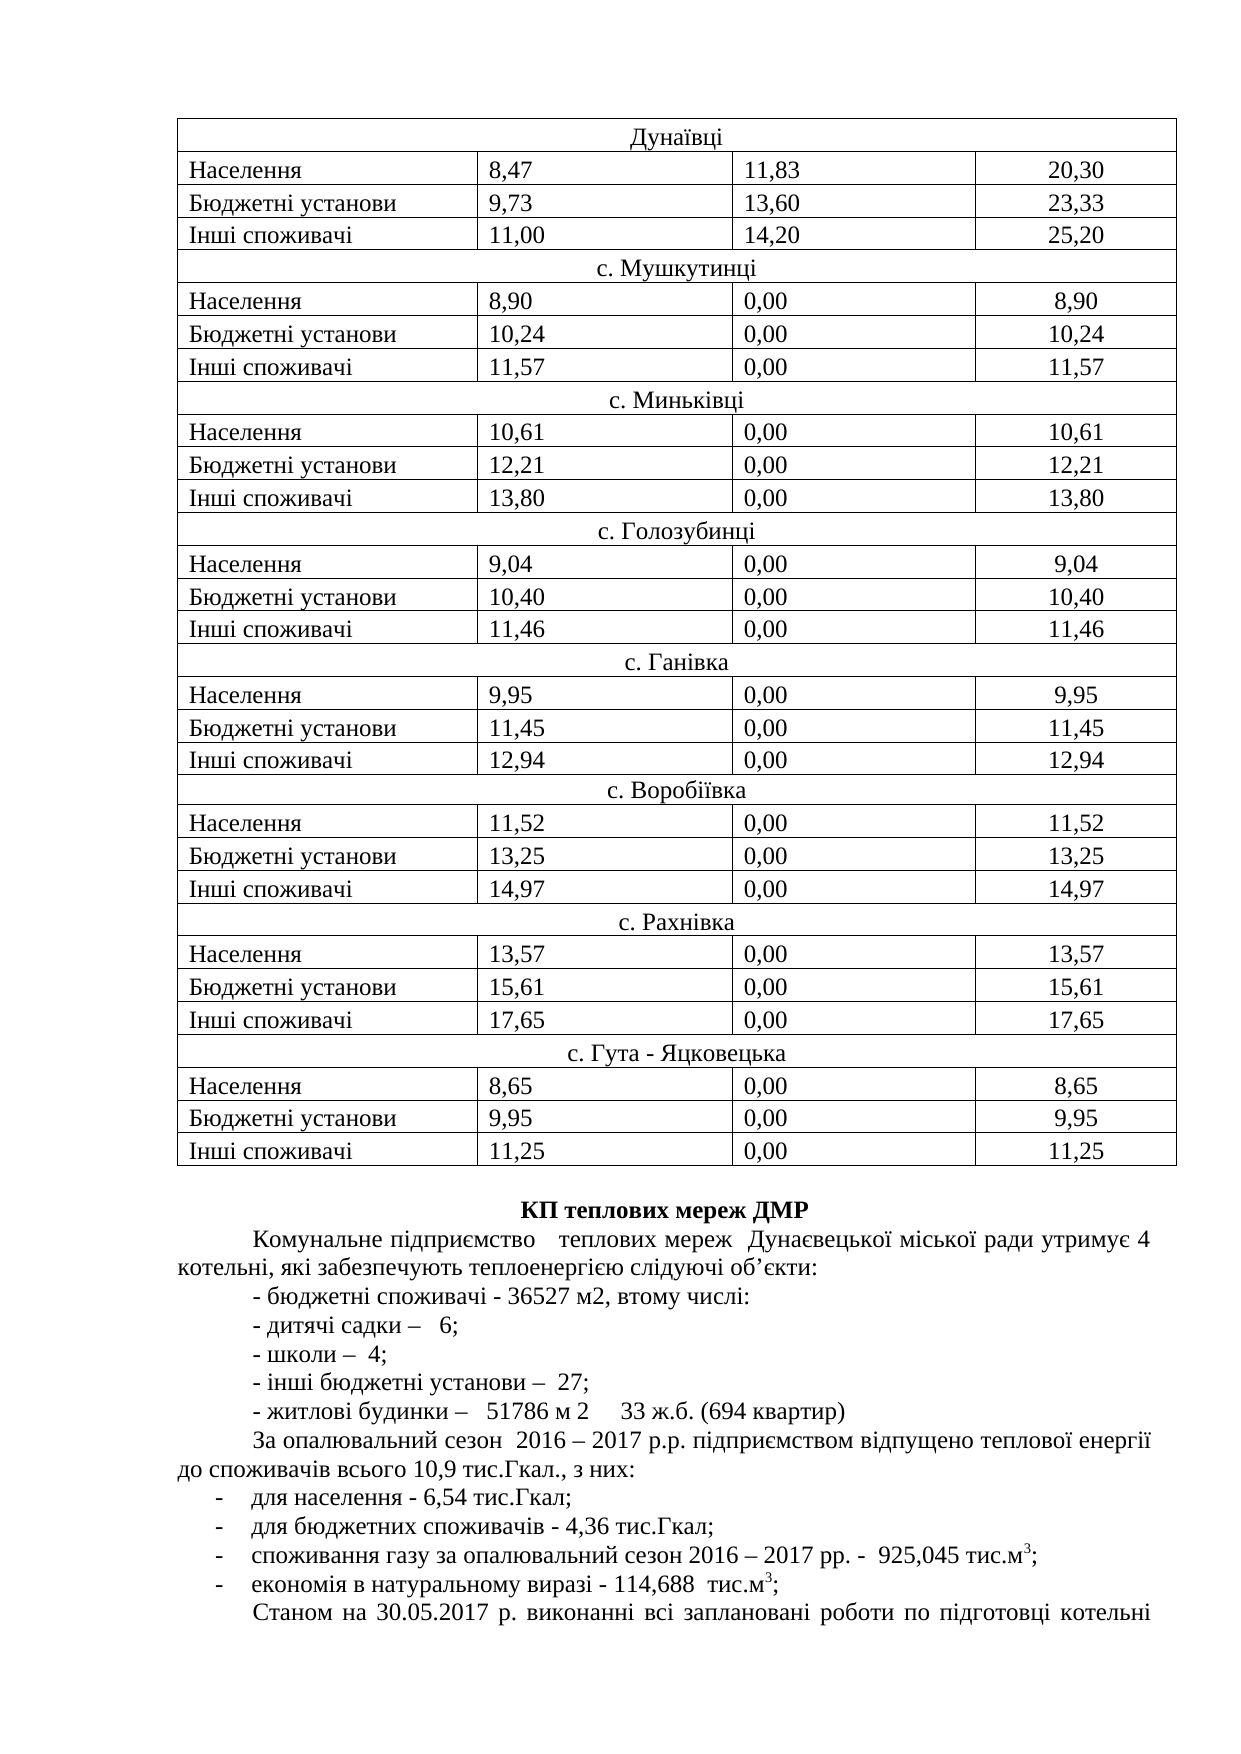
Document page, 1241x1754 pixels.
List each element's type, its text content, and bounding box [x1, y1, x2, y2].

table_cell 10,24 [478, 316, 732, 348]
text КП теплових мереж ДМР [177, 1195, 1152, 1224]
table_cell 12,94 [478, 743, 732, 774]
table_cell Населення [178, 805, 477, 837]
table_cell 8,90 [478, 283, 732, 315]
table_cell 0,00 [733, 316, 975, 348]
table_cell 17,65 [478, 1002, 732, 1034]
table_cell 11,45 [478, 710, 732, 742]
table_cell 12,94 [976, 743, 1176, 774]
table_cell 11,52 [478, 805, 732, 837]
table_cell 13,57 [478, 936, 732, 968]
table_cell 9,04 [478, 546, 732, 577]
table_cell 14,97 [478, 871, 732, 903]
table_cell 11,46 [478, 611, 732, 643]
table_cell с. Воробіївка [178, 775, 1176, 804]
table_cell Інші споживачі [178, 480, 477, 512]
table_cell Населення [178, 415, 477, 446]
table_cell 13,80 [478, 480, 732, 512]
table_cell 0,00 [733, 447, 975, 479]
list для бюджетних споживачів - 4,36 тис.Гкал; [215, 1511, 1152, 1540]
table_cell Бюджетні установи [178, 710, 477, 742]
text - школи – 4; [177, 1339, 1152, 1367]
table_cell 14,20 [733, 218, 975, 249]
text - житлові будинки – 2 33 ж.б. (694 квартир) [177, 1396, 1152, 1425]
table_cell 20,30 [976, 152, 1176, 184]
table_cell Дунаївці [178, 119, 1176, 151]
table_cell с. Рахнівка [178, 904, 1176, 935]
table_cell Бюджетні установи [178, 185, 477, 217]
table_cell 9,95 [976, 1101, 1176, 1132]
table_cell 0,00 [733, 710, 975, 742]
table_cell 11,57 [478, 349, 732, 381]
table_cell 0,00 [733, 1002, 975, 1034]
table_cell 11,57 [976, 349, 1176, 381]
table_cell 10,40 [478, 579, 732, 610]
table_cell 14,97 [976, 871, 1176, 903]
table_cell 0,00 [733, 743, 975, 774]
text За опалювальний сезон 2016 – 2017 р.р. підприємством відпущено теплової енергії до споживачів всього 10,9 тис.Гкал., з них: [177, 1425, 1152, 1482]
list економія в натуральному виразі - 114,688 тис.м3; [215, 1569, 1152, 1597]
table_cell 0,00 [733, 838, 975, 870]
table_cell Бюджетні установи [178, 838, 477, 870]
table_cell 0,00 [733, 969, 975, 1001]
table_cell Бюджетні установи [178, 316, 477, 348]
table_cell 0,00 [733, 871, 975, 903]
text - бюджетні споживачі - , втому числі: [177, 1281, 1152, 1310]
list для населення - 6,54 тис.Гкал; [215, 1482, 1152, 1511]
table_cell 9,73 [478, 185, 732, 217]
table_cell Бюджетні установи [178, 969, 477, 1001]
table_cell 11,00 [478, 218, 732, 249]
table_cell 0,00 [733, 677, 975, 709]
table_cell 8,47 [478, 152, 732, 184]
table_cell Населення [178, 677, 477, 709]
table_cell 10,40 [976, 579, 1176, 610]
table_cell 0,00 [733, 611, 975, 643]
table_cell Бюджетні установи [178, 1101, 477, 1132]
table_cell с. Ганівка [178, 644, 1176, 676]
table_cell 11,25 [976, 1133, 1176, 1165]
table_cell 0,00 [733, 579, 975, 610]
table_cell Населення [178, 1068, 477, 1099]
list споживання газу за опалювальний сезон 2016 – 2017 рр. - 925,045 тис.м3; [215, 1540, 1152, 1569]
table_cell 10,61 [976, 415, 1176, 446]
table_cell 13,25 [976, 838, 1176, 870]
table_cell 17,65 [976, 1002, 1176, 1034]
table_cell 12,21 [976, 447, 1176, 479]
table_cell 9,95 [478, 677, 732, 709]
table_cell 23,33 [976, 185, 1176, 217]
table_cell 9,04 [976, 546, 1176, 577]
table_cell с. Мушкутинці [178, 250, 1176, 282]
table_cell 0,00 [733, 805, 975, 837]
table_cell 15,61 [478, 969, 732, 1001]
table_cell 13,60 [733, 185, 975, 217]
table_cell с. Гута - Яцковецька [178, 1035, 1176, 1067]
table_cell Населення [178, 152, 477, 184]
table_cell 0,00 [733, 283, 975, 315]
table_cell Інші споживачі [178, 611, 477, 643]
text - дитячі садки – 6; [177, 1310, 1152, 1339]
table_cell 8,65 [976, 1068, 1176, 1099]
table_cell 8,90 [976, 283, 1176, 315]
table_cell с. Миньківці [178, 382, 1176, 413]
table_cell Бюджетні установи [178, 447, 477, 479]
table_cell 10,24 [976, 316, 1176, 348]
table_cell Інші споживачі [178, 1002, 477, 1034]
table_cell 11,25 [478, 1133, 732, 1165]
table_cell 9,95 [976, 677, 1176, 709]
table_cell 25,20 [976, 218, 1176, 249]
table_cell Населення [178, 283, 477, 315]
table_cell 10,61 [478, 415, 732, 446]
table_cell Інші споживачі [178, 1133, 477, 1165]
table_cell Бюджетні установи [178, 579, 477, 610]
table_cell Інші споживачі [178, 743, 477, 774]
table_cell 0,00 [733, 349, 975, 381]
table_cell 9,95 [478, 1101, 732, 1132]
table_cell 13,57 [976, 936, 1176, 968]
table_cell с. Голозубинці [178, 513, 1176, 545]
table_cell 0,00 [733, 415, 975, 446]
table_cell 11,46 [976, 611, 1176, 643]
table_cell Інші споживачі [178, 871, 477, 903]
table_cell 11,52 [976, 805, 1176, 837]
table_cell 15,61 [976, 969, 1176, 1001]
table_cell 13,25 [478, 838, 732, 870]
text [177, 1597, 1152, 1626]
text - інші бюджетні установи – 27; [177, 1367, 1152, 1396]
table_cell 8,65 [478, 1068, 732, 1099]
table_cell 0,00 [733, 1133, 975, 1165]
table_cell 13,80 [976, 480, 1176, 512]
table_cell Населення [178, 936, 477, 968]
table_cell 11,83 [733, 152, 975, 184]
table_cell 0,00 [733, 546, 975, 577]
table_cell 0,00 [733, 1068, 975, 1099]
table_cell 0,00 [733, 936, 975, 968]
table_cell 0,00 [733, 1101, 975, 1132]
text Комунальне підприємство теплових мереж Дунаєвецької міської ради утримує 4 котельні, які забезпечують теплоенергією слідуючі об’єкти: [177, 1224, 1152, 1281]
table_cell 11,45 [976, 710, 1176, 742]
table_cell 0,00 [733, 480, 975, 512]
table_cell Інші споживачі [178, 218, 477, 249]
table_cell Інші споживачі [178, 349, 477, 381]
table_cell 12,21 [478, 447, 732, 479]
table_cell Населення [178, 546, 477, 577]
